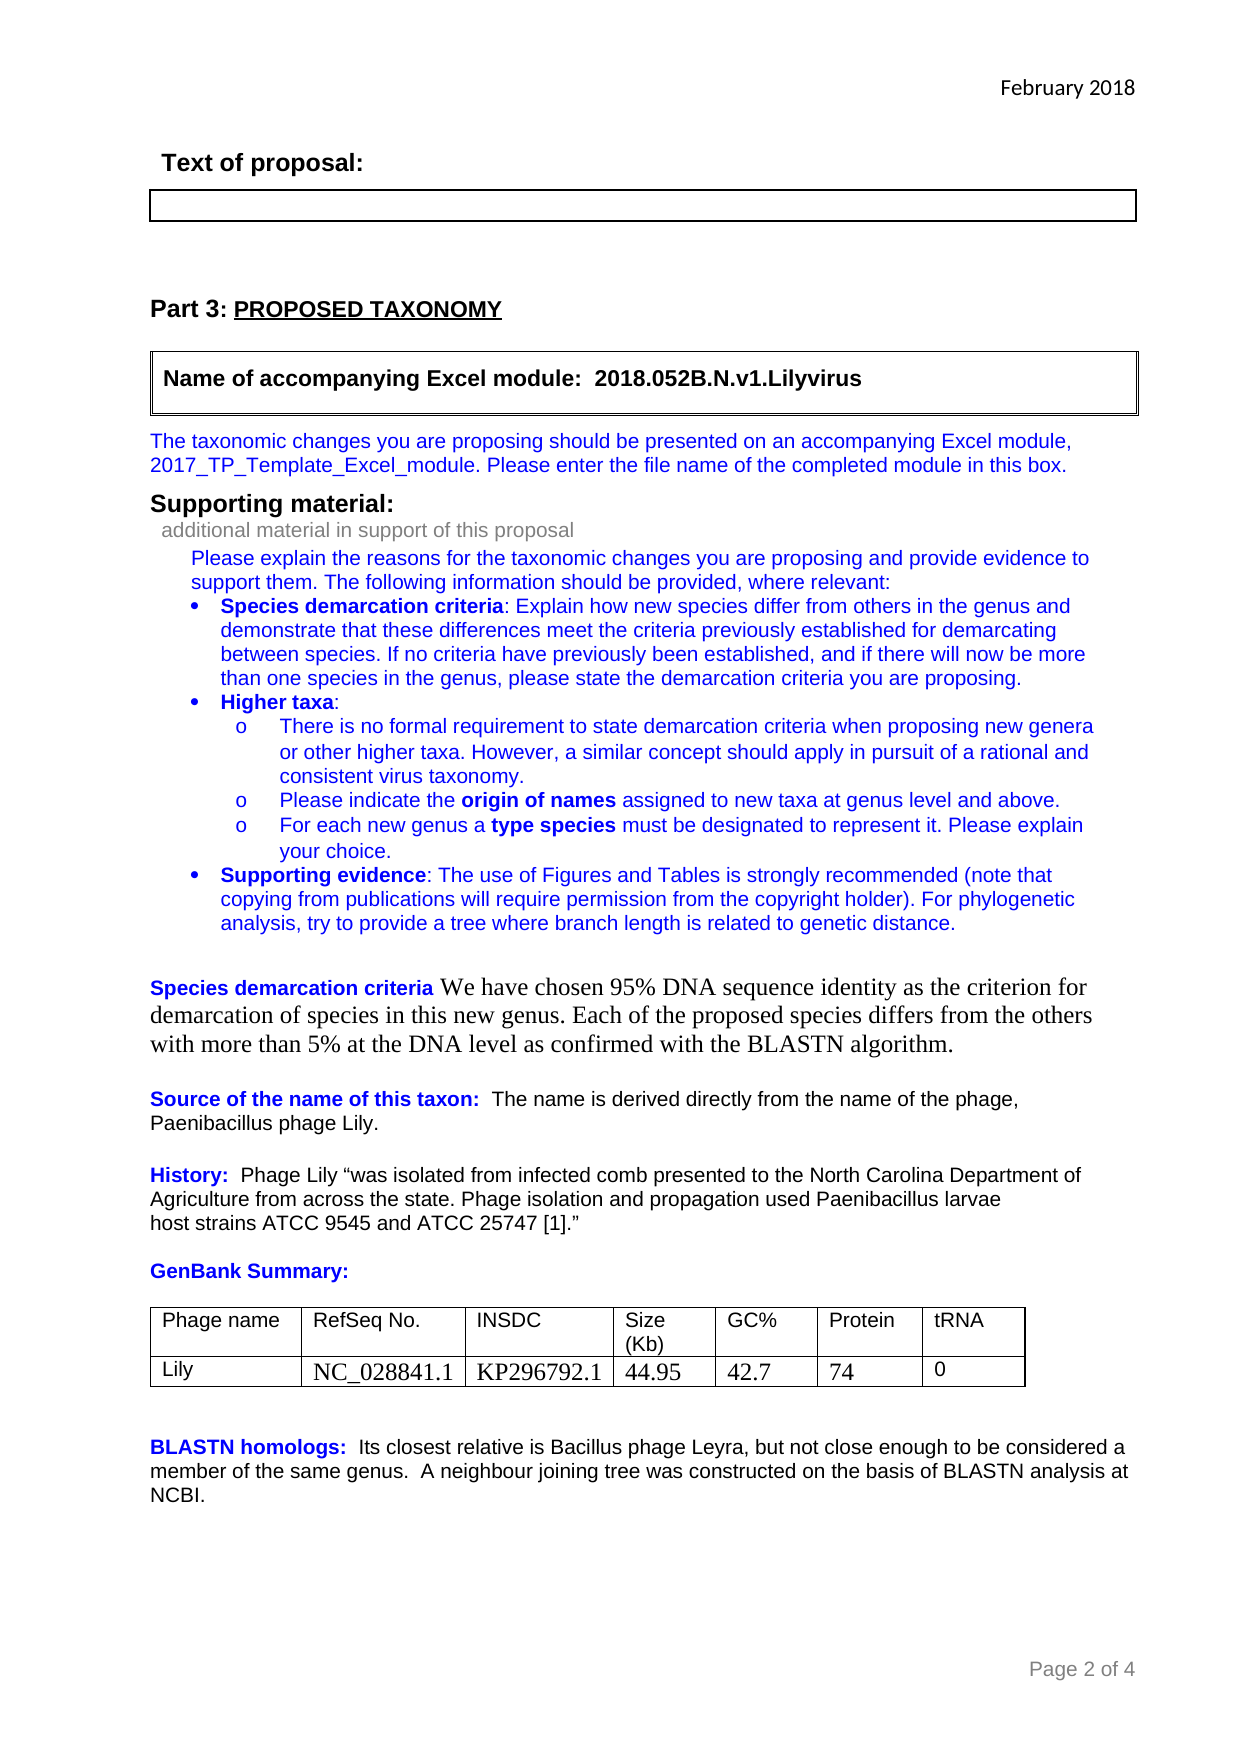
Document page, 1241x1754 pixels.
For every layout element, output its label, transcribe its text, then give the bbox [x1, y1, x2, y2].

table_header tRNA [923, 1308, 1024, 1356]
text Part 3: PROPOSED TAXONOMY [150, 293, 1135, 322]
table_cell NC_028841.1 [302, 1357, 465, 1386]
table_header INSDC [466, 1308, 613, 1356]
table_cell Please explain the reasons for the taxonomic changes you are proposing and provide evidence to support them. The following information should be provided, where relevant: Species demarcation criteria: Explain how new species differ from others in the genus and demonstrate that these differences meet the criteria previously established for demarcating between species. If no criteria have previously been established, and if there will now be more than one species in the genus, please state the demarcation criteria you are proposing. Higher taxa: There is no formal requirement to state demarcation criteria when proposing new genera or other higher taxa. However, a similar concept should apply in pursuit of a rational and consistent virus taxonomy. Please indicate the origin of names assigned to new taxa at genus level and above. For each new genus a type species must be designated to represent it. Please explain your choice. Supporting evidence: The use of Figures and Tables is strongly recommended (note that copying from publications will require permission from the copyright holder). For phylogenetic analysis, try to provide a tree where branch length is related to genetic distance. [150, 546, 1111, 972]
table_cell 0 [923, 1357, 1024, 1386]
table_header Name of accompanying Excel module: 2018.052B.N.v1.Lilyvirus [153, 352, 1136, 413]
table_header Text of proposal: [150, 135, 1136, 189]
text Species demarcation criteria We have chosen 95% DNA sequence identity as the criterion for demarcation of species in this new genus. Each of the proposed species differs from the others with more than 5% at the DNA level as confirmed with the BLASTN algorithm. [150, 972, 1135, 1058]
table_header Protein [818, 1308, 922, 1356]
text host strains ATCC 9545 and ATCC 25747 [1].” [150, 1211, 1135, 1235]
table_header Size (Kb) [614, 1308, 715, 1356]
table_cell KP296792.1 [466, 1357, 613, 1386]
text Supporting material: [150, 489, 1135, 518]
table_header Phage name [151, 1308, 301, 1356]
table_header GC% [716, 1308, 817, 1356]
table_header RefSeq No. [302, 1308, 465, 1356]
table_cell 44.95 [614, 1357, 715, 1386]
table_header additional material in support of this proposal [150, 518, 1111, 546]
table_cell [151, 191, 1135, 219]
table_cell Lily [151, 1357, 301, 1386]
table_cell 74 [818, 1357, 922, 1386]
table_cell 42.7 [716, 1357, 817, 1386]
text History: Phage Lily “was isolated from infected comb presented to the North Carolina Department of Agriculture from across the state. Phage isolation and propagation used Paenibacillus larvae [150, 1163, 1135, 1211]
text BLASTN homologs: Its closest relative is Bacillus phage Leyra, but not close enough to be considered a member of the same genus. A neighbour joining tree was constructed on the basis of BLASTN analysis at NCBI. [150, 1435, 1135, 1507]
text The taxonomic changes you are proposing should be presented on an accompanying Excel module, 2017_TP_Template_Excel_module. Please enter the file name of the completed module in this box. [150, 429, 1135, 477]
text Source of the name of this taxon: The name is derived directly from the name of the phage, Paenibacillus phage Lily. [150, 1087, 1135, 1134]
text GenBank Summary: [150, 1259, 1135, 1283]
